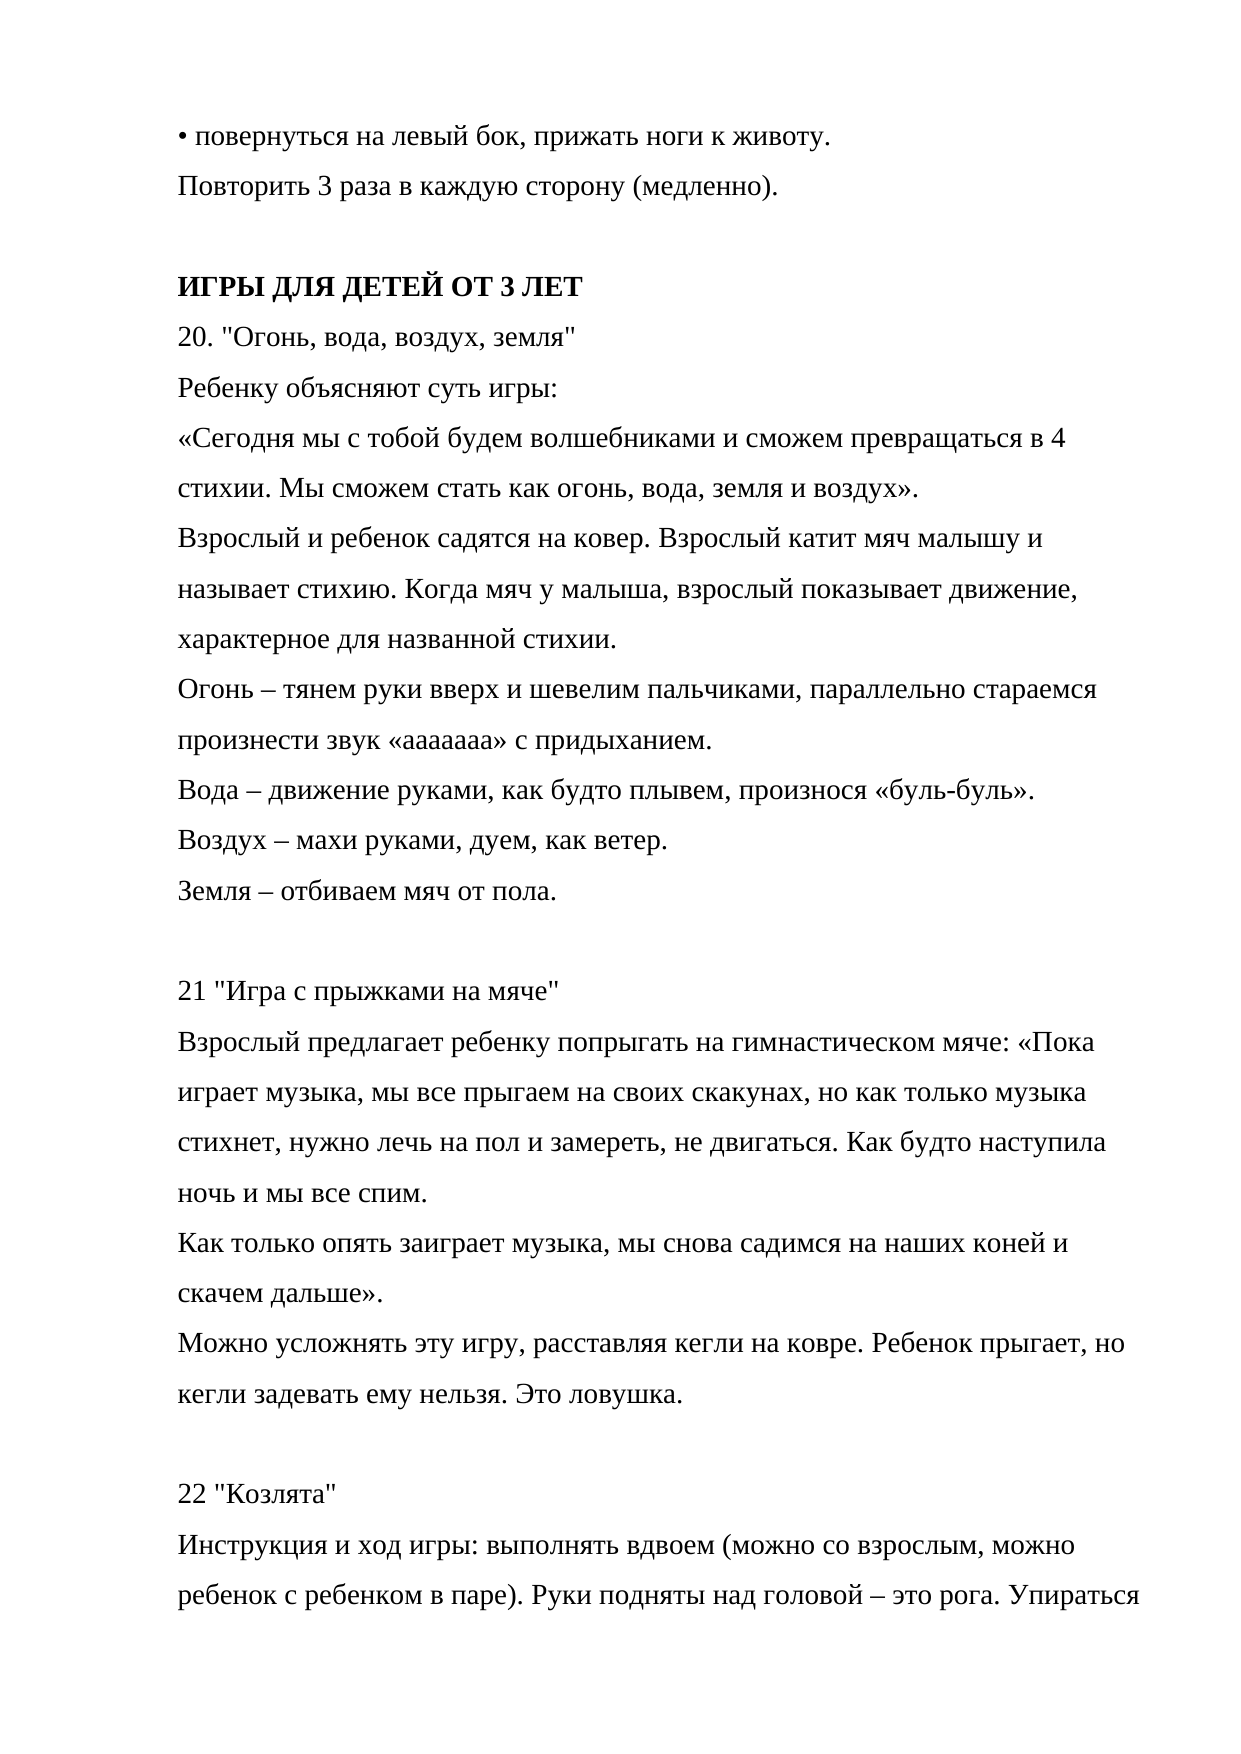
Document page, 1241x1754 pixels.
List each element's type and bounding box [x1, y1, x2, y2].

text [177, 118, 1152, 1611]
